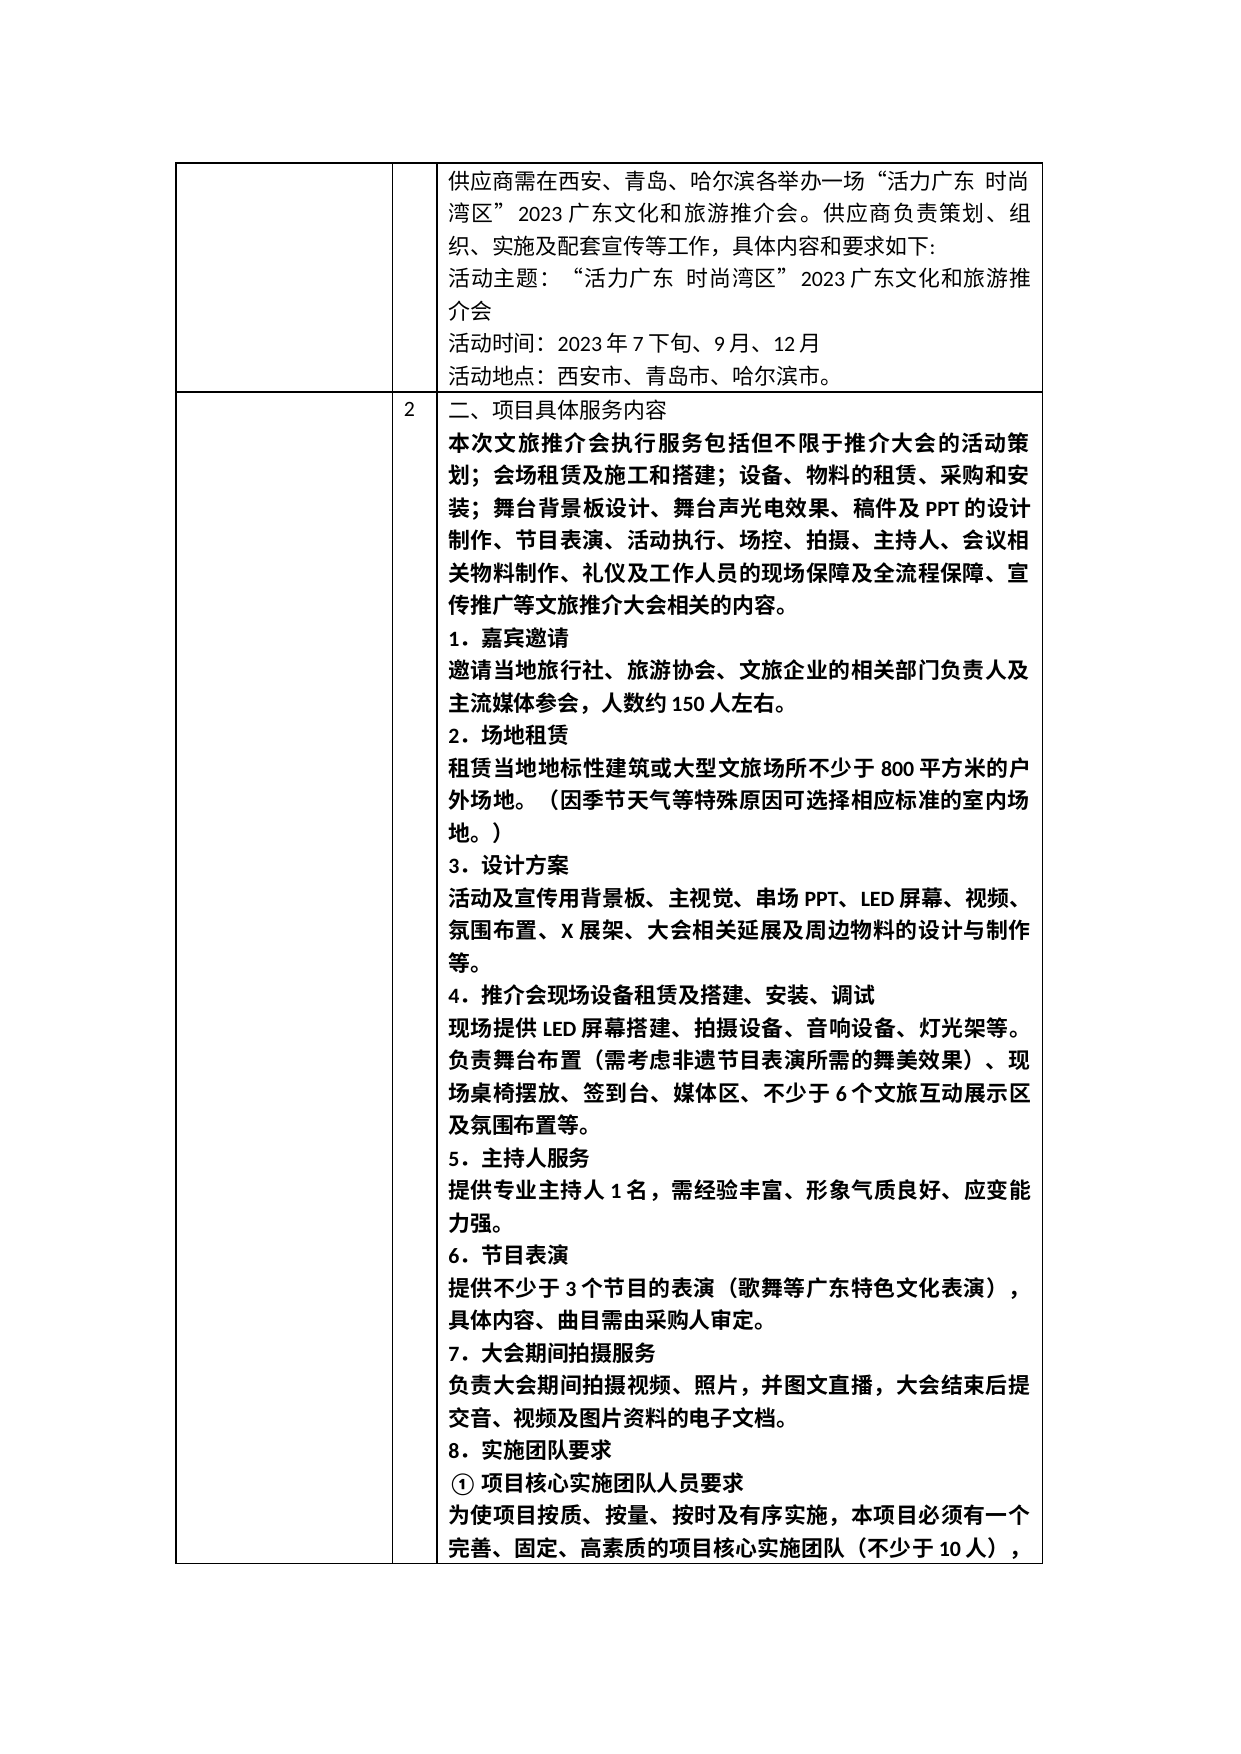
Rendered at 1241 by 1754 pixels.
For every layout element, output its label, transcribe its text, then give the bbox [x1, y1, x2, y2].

table_cell 2 [393, 393, 436, 1563]
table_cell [438, 164, 1042, 391]
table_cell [438, 393, 1042, 1563]
table_cell [177, 393, 392, 1563]
table_cell [177, 164, 392, 391]
table_cell 1 [393, 164, 436, 391]
